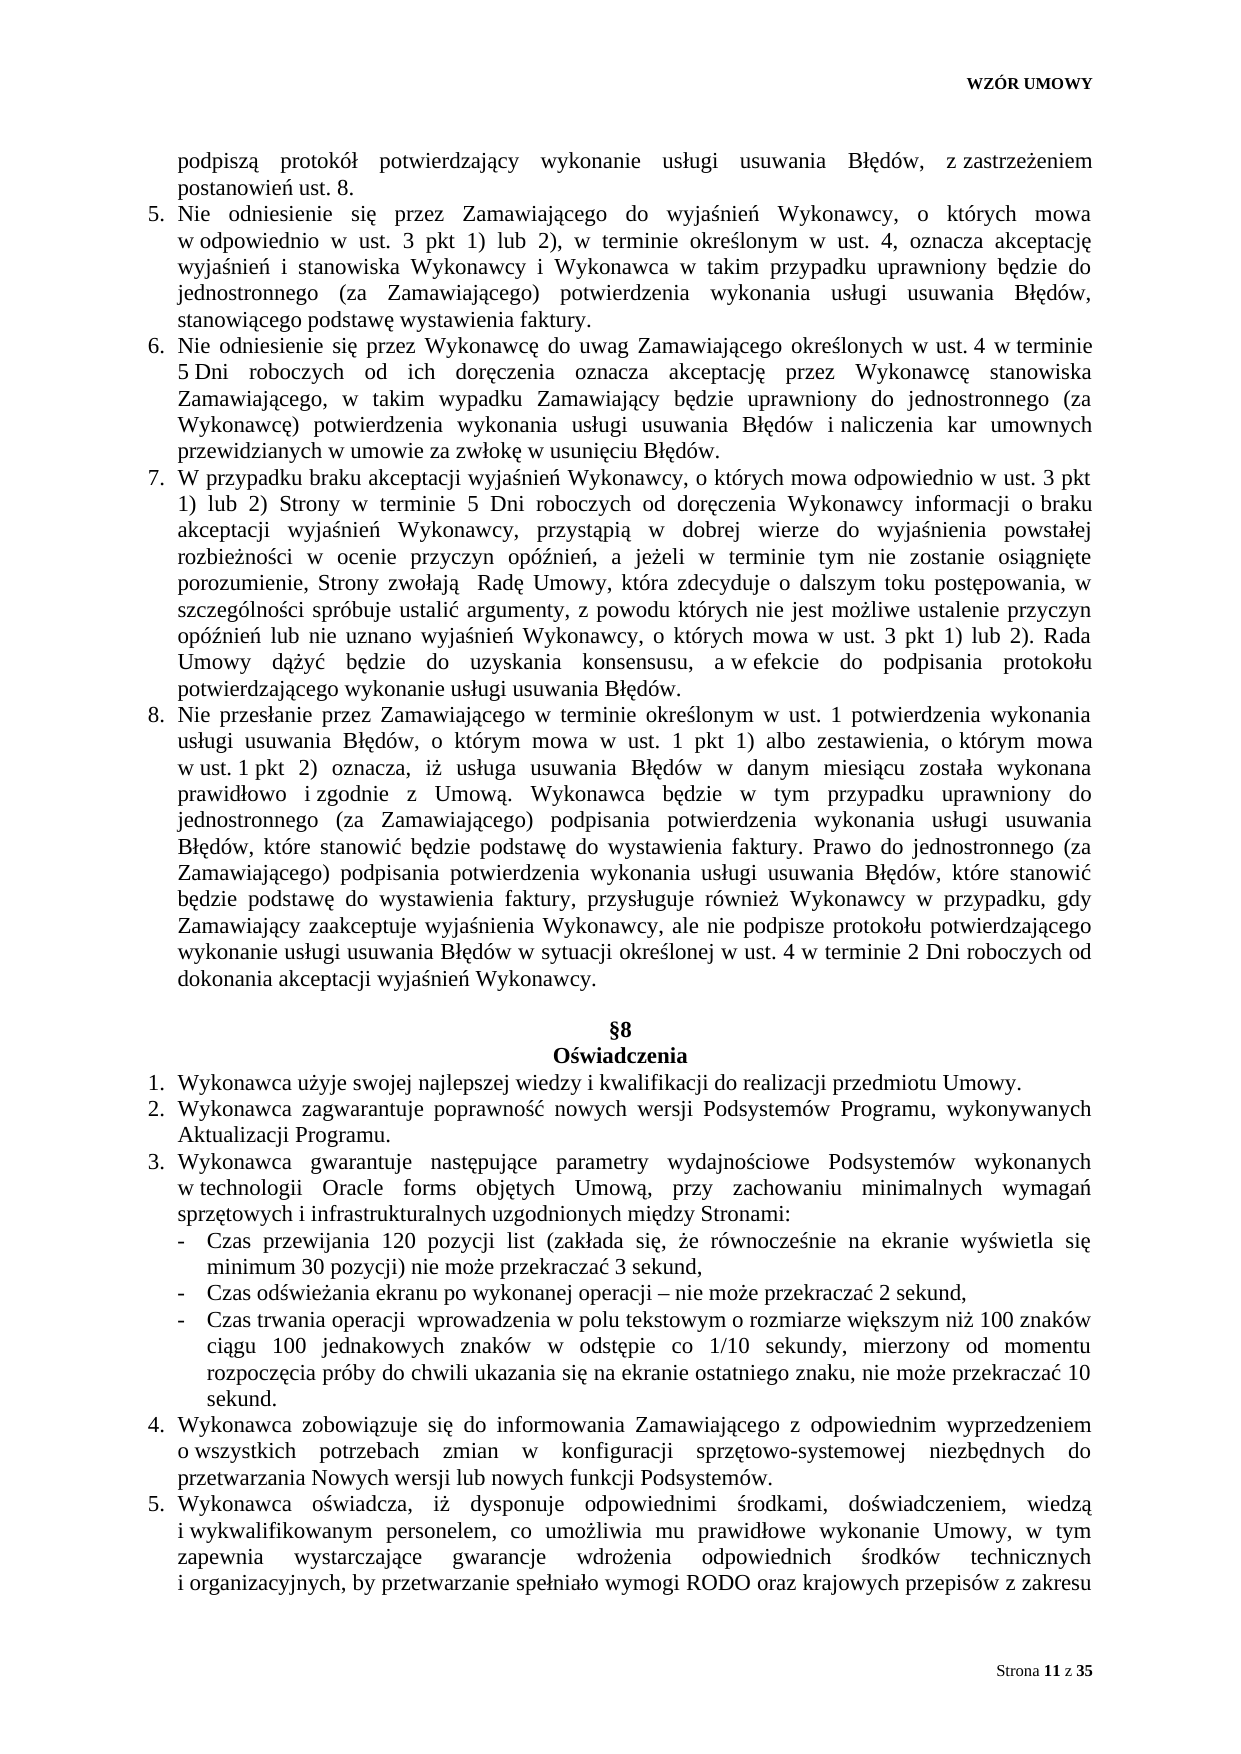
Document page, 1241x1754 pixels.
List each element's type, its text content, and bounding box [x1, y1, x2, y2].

list Wykonawca zagwarantuje poprawność nowych wersji Podsystemów Programu, wykonywanych Aktualizacji Programu. [148, 1095, 1093, 1148]
text Oświadczenia [148, 1042, 1093, 1069]
list Nie odniesienie się przez Zamawiającego do wyjaśnień Wykonawcy, o których mowa w odpowiednio w ust. 3 pkt 1) lub 2), w terminie określonym w ust. 4, oznacza akceptację wyjaśnień i stanowiska Wykonawcy i Wykonawca w takim przypadku uprawniony będzie do jednostronnego (za Zamawiającego) potwierdzenia wykonania usługi usuwania Błędów, stanowiącego podstawę wystawienia faktury. [148, 200, 1093, 332]
text §8 [148, 1016, 1093, 1042]
list W przypadku braku akceptacji wyjaśnień Wykonawcy, o których mowa odpowiednio w ust. 3 pkt 1) lub 2) Strony w terminie 5 Dni roboczych od doręczenia Wykonawcy informacji o braku akceptacji wyjaśnień Wykonawcy, przystąpią w dobrej wierze do wyjaśnienia powstałej rozbieżności w ocenie przyczyn opóźnień, a jeżeli w terminie tym nie zostanie osiągnięte porozumienie, Strony zwołają Radę Umowy, która zdecyduje o dalszym toku postępowania, w szczególności spróbuje ustalić argumenty, z powodu których nie jest możliwe ustalenie przyczyn opóźnień lub nie uznano wyjaśnień Wykonawcy, o których mowa w ust. 3 pkt 1) lub 2). Rada Umowy dążyć będzie do uzyskania konsensusu, a w efekcie do podpisania protokołu potwierdzającego wykonanie usługi usuwania Błędów. [148, 464, 1093, 701]
list Nie odniesienie się przez Wykonawcę do uwag Zamawiającego określonych w ust. 4 w terminie 5 Dni roboczych od ich doręczenia oznacza akceptację przez Wykonawcę stanowiska Zamawiającego, w takim wypadku Zamawiający będzie uprawniony do jednostronnego (za Wykonawcę) potwierdzenia wykonania usługi usuwania Błędów i naliczenia kar umownych przewidzianych w umowie za zwłokę w usunięciu Błędów. [148, 332, 1093, 464]
list Wykonawca gwarantuje następujące parametry wydajnościowe Podsystemów wykonanych w technologii Oracle forms objętych Umową, przy zachowaniu minimalnych wymagań sprzętowych i infrastrukturalnych uzgodnionych między Stronami: [148, 1148, 1093, 1227]
text - Czas odświeżania ekranu po wykonanej operacji – nie może przekraczać 2 sekund, [177, 1279, 1093, 1306]
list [148, 148, 1093, 200]
text - Czas przewijania 120 pozycji list (zakłada się, że równocześnie na ekranie wyświetla się minimum 30 pozycji) nie może przekraczać 3 sekund, [177, 1227, 1093, 1279]
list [148, 1490, 1093, 1596]
text - Czas trwania operacji wprowadzenia w polu tekstowym o rozmiarze większym niż 100 znaków ciągu 100 jednakowych znaków w odstępie co 1/10 sekundy, mierzony od momentu rozpoczęcia próby do chwili ukazania się na ekranie ostatniego znaku, nie może przekraczać 10 sekund. [177, 1306, 1093, 1411]
list Wykonawca zobowiązuje się do informowania Zamawiającego z odpowiednim wyprzedzeniem o wszystkich potrzebach zmian w konfiguracji sprzętowo-systemowej niezbędnych do przetwarzania Nowych wersji lub nowych funkcji Podsystemów. [148, 1411, 1093, 1490]
list Wykonawca użyje swojej najlepszej wiedzy i kwalifikacji do realizacji przedmiotu Umowy. [148, 1069, 1093, 1095]
list Nie przesłanie przez Zamawiającego w terminie określonym w ust. 1 potwierdzenia wykonania usługi usuwania Błędów, o którym mowa w ust. 1 pkt 1) albo zestawienia, o którym mowa w ust. 1 pkt 2) oznacza, iż usługa usuwania Błędów w danym miesiącu została wykonana prawidłowo i zgodnie z Umową. Wykonawca będzie w tym przypadku uprawniony do jednostronnego (za Zamawiającego) podpisania potwierdzenia wykonania usługi usuwania Błędów, które stanowić będzie podstawę do wystawienia faktury. Prawo do jednostronnego (za Zamawiającego) podpisania potwierdzenia wykonania usługi usuwania Błędów, które stanowić będzie podstawę do wystawienia faktury, przysługuje również Wykonawcy w przypadku, gdy Zamawiający zaakceptuje wyjaśnienia Wykonawcy, ale nie podpisze protokołu potwierdzającego wykonanie usługi usuwania Błędów w sytuacji określonej w ust. 4 w terminie 2 Dni roboczych od dokonania akceptacji wyjaśnień Wykonawcy. [148, 701, 1093, 991]
